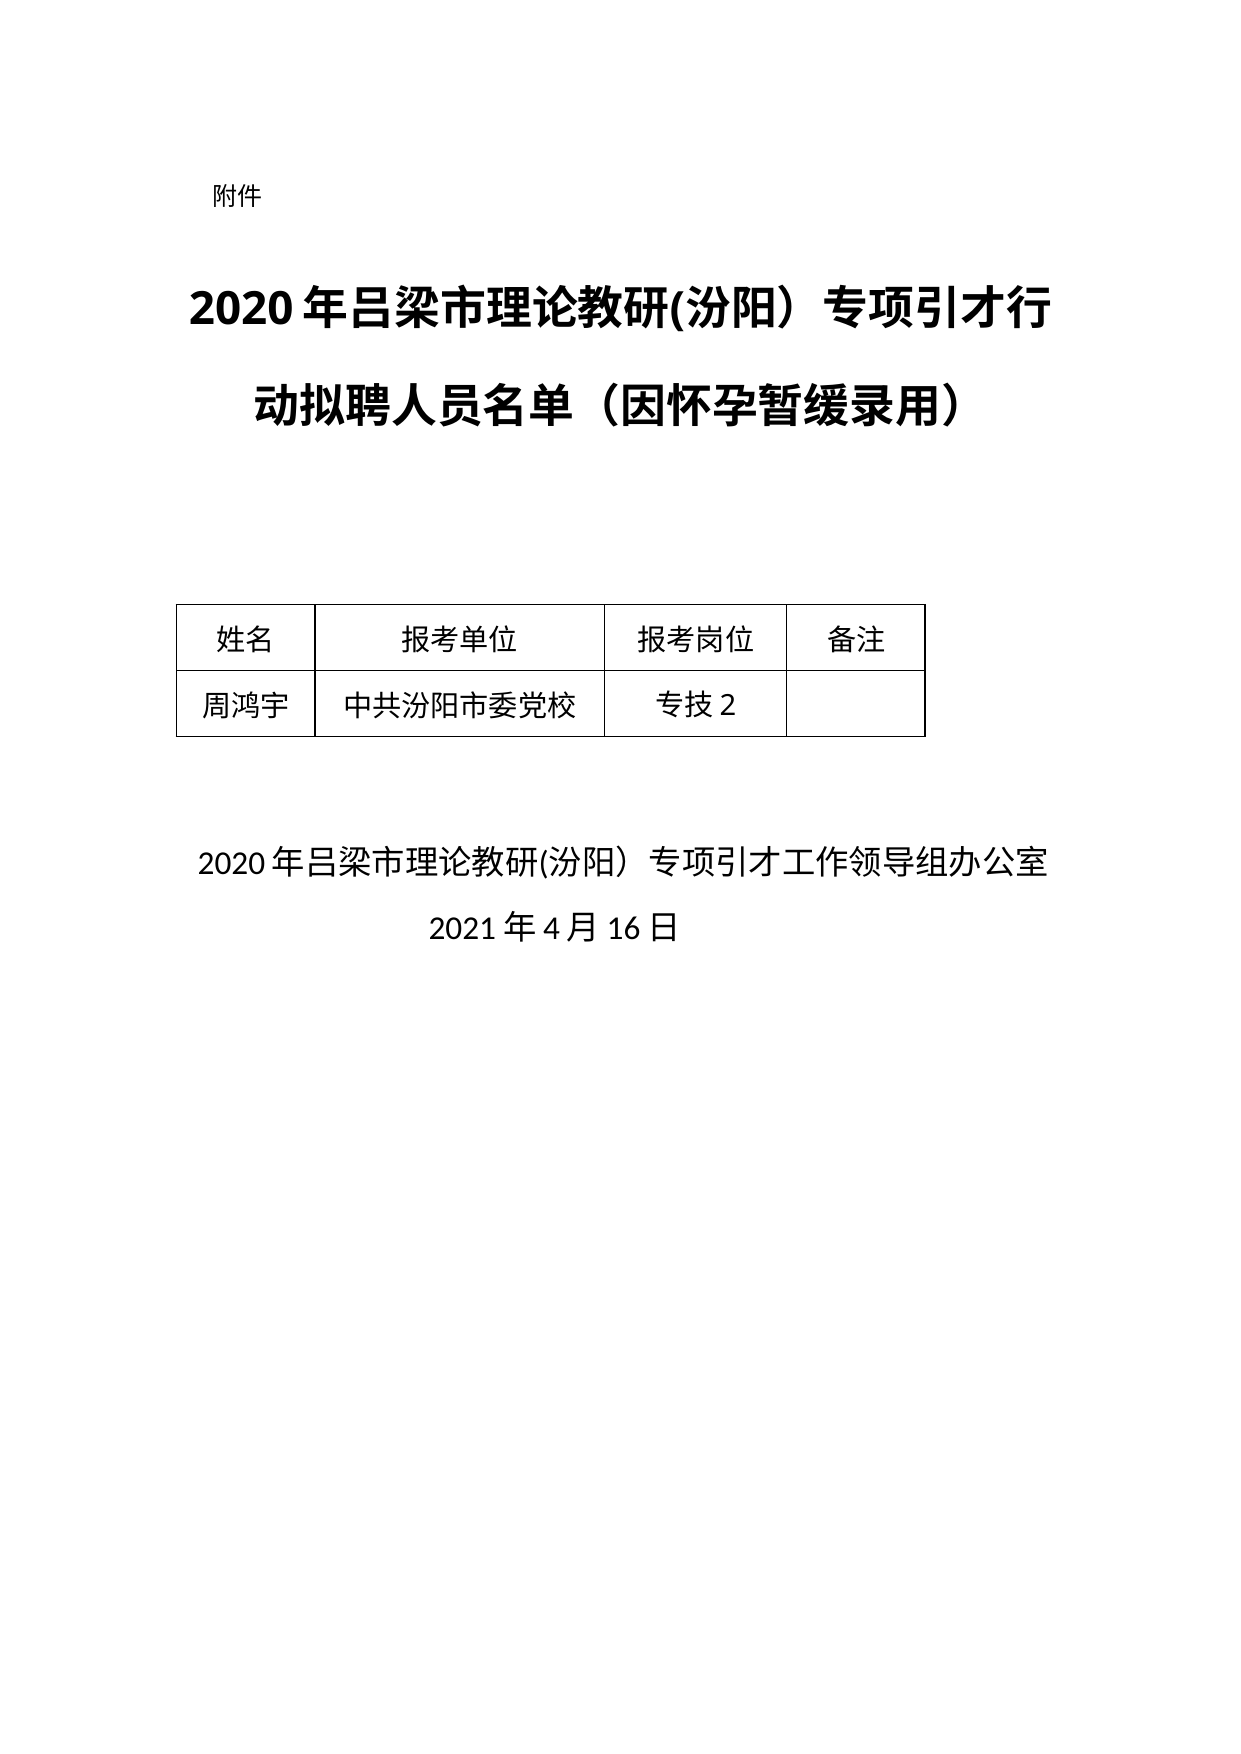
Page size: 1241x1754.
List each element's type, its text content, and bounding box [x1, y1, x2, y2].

table_header 报考岗位 [605, 605, 786, 670]
text 2021年4月16日 [187, 893, 1053, 958]
subtitle 2020年吕梁市理论教研(汾阳）专项引才行动拟聘人员名单（因怀孕暂缓录用） [187, 256, 1053, 451]
table_cell 周鸿宇 [177, 671, 314, 736]
table_header 姓名 [177, 605, 314, 670]
table_header 报考单位 [316, 605, 604, 670]
table_cell [787, 671, 924, 736]
table_cell 中共汾阳市委党校 [316, 671, 604, 736]
table_cell 专技2 [605, 671, 786, 736]
text 附件 [187, 162, 1053, 227]
text 2020年吕梁市理论教研(汾阳）专项引才工作领导组办公室 [187, 828, 1053, 893]
table_header 备注 [787, 605, 924, 670]
